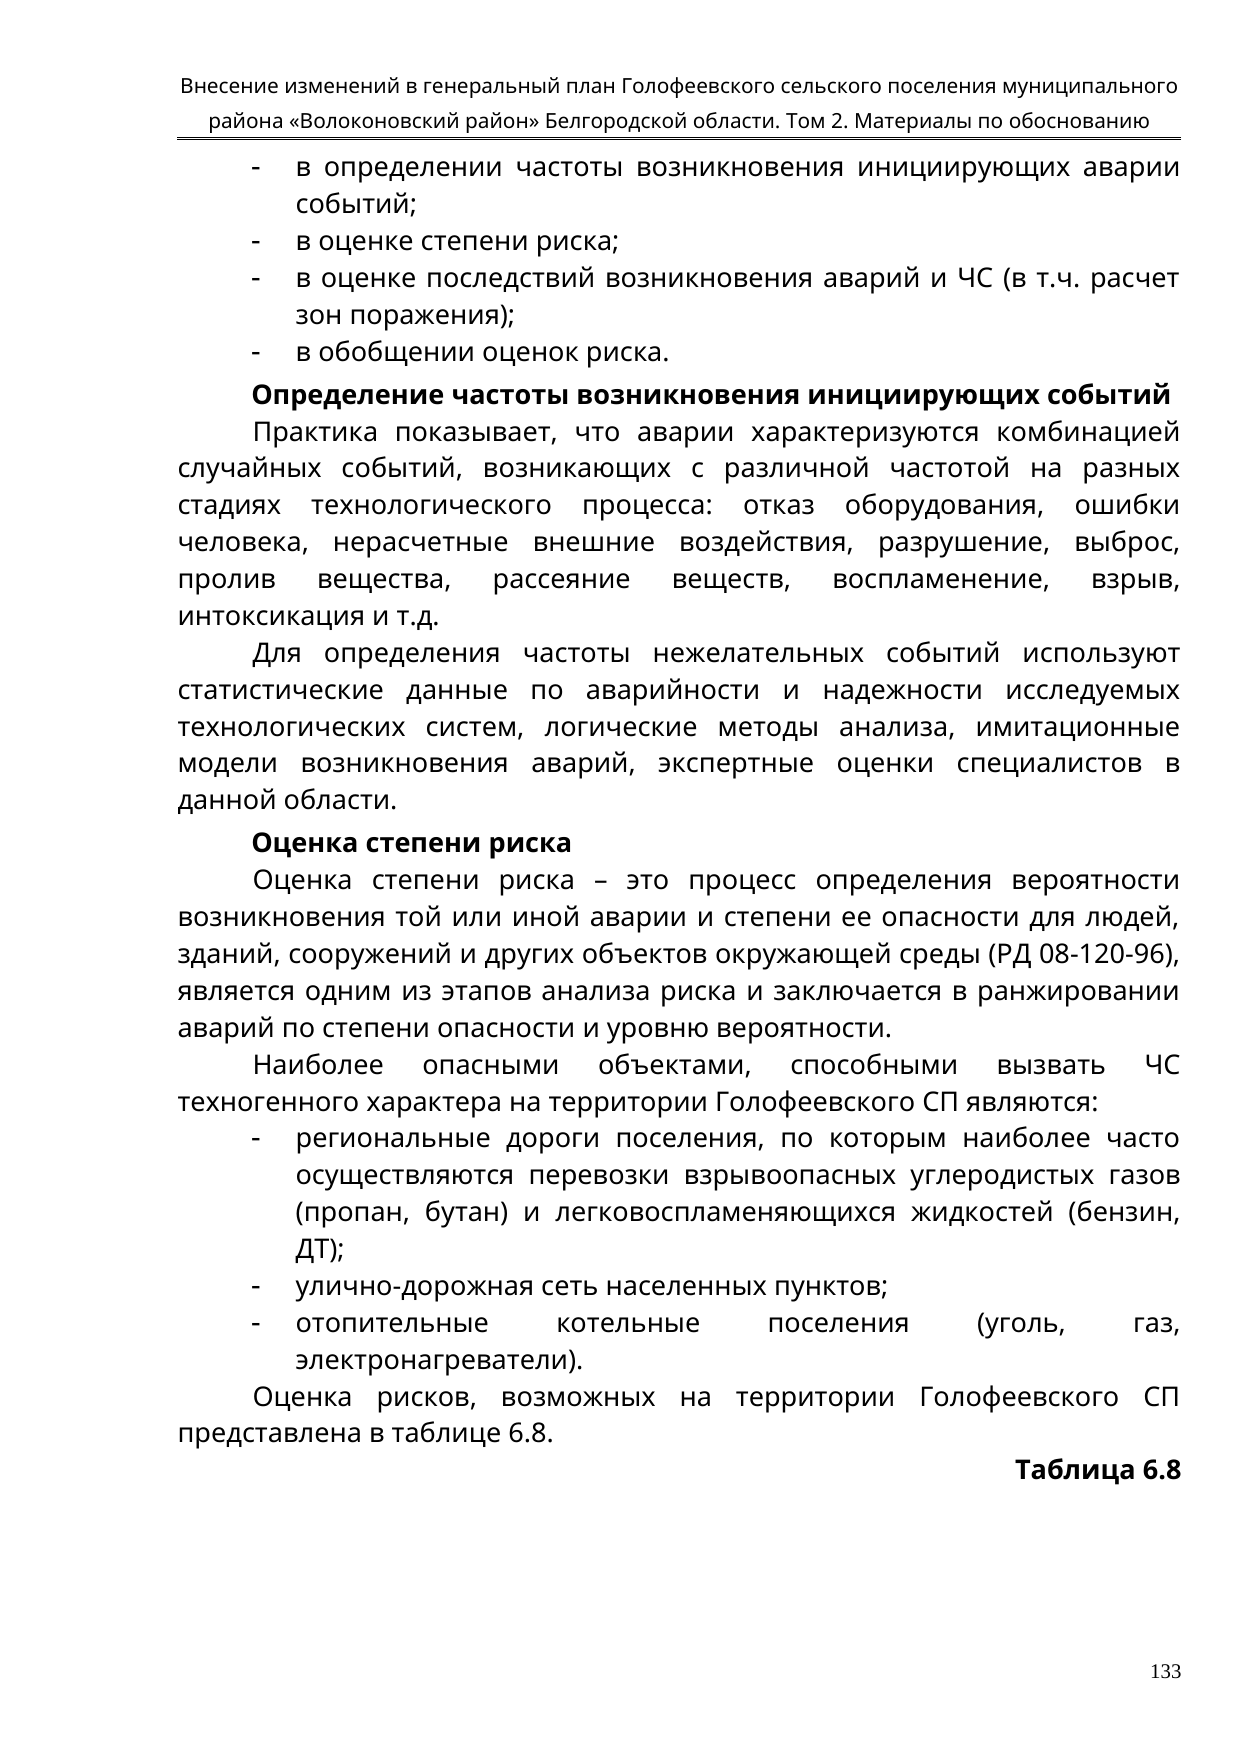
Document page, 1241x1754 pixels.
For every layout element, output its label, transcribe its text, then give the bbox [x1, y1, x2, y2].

text Определение частоты возникновения инициирующих событий [177, 375, 1181, 412]
text Оценка степени риска [177, 824, 1181, 861]
list в оценке степени риска; [251, 221, 1181, 258]
text Для определения частоты нежелательных событий используют статистические данные по аварийности и надежности исследуемых технологических систем, логические методы анализа, имитационные модели возникновения аварий, экспертные оценки специалистов в данной области. [177, 633, 1181, 818]
list в оценке последствий возникновения аварий и ЧС (в т.ч. расчет зон поражения); [251, 258, 1181, 332]
text Таблица 6.8 [177, 1451, 1181, 1488]
list улично-дорожная сеть населенных пунктов; [251, 1266, 1181, 1303]
text Оценка рисков, возможных на территории Голофеевского СП представлена в таблице 6.8. [177, 1377, 1181, 1451]
text Наиболее опасными объектами, способными вызвать ЧС техногенного характера на территории Голофеевского СП являются: [177, 1045, 1181, 1119]
list региональные дороги поселения, по которым наиболее часто осуществляются перевозки взрывоопасных углеродистых газов (пропан, бутан) и легковоспламеняющихся жидкостей (бензин, ДТ); [251, 1119, 1181, 1266]
text Оценка степени риска – это процесс определения вероятности возникновения той или иной аварии и степени ее опасности для людей, зданий, сооружений и других объектов окружающей среды (РД 08-120-96), является одним из этапов анализа риска и заключается в ранжировании аварий по степени опасности и уровню вероятности. [177, 861, 1181, 1045]
list в обобщении оценок риска. [251, 332, 1181, 369]
list отопительные котельные поселения (уголь, газ, электронагреватели). [251, 1303, 1181, 1377]
text Практика показывает, что аварии характеризуются комбинацией случайных событий, возникающих с различной частотой на разных стадиях технологического процесса: отказ оборудования, ошибки человека, нерасчетные внешние воздействия, разрушение, выброс, пролив вещества, рассеяние веществ, воспламенение, взрыв, интоксикация и т.д. [177, 412, 1181, 633]
list в определении частоты возникновения инициирующих аварии событий; [251, 148, 1181, 221]
